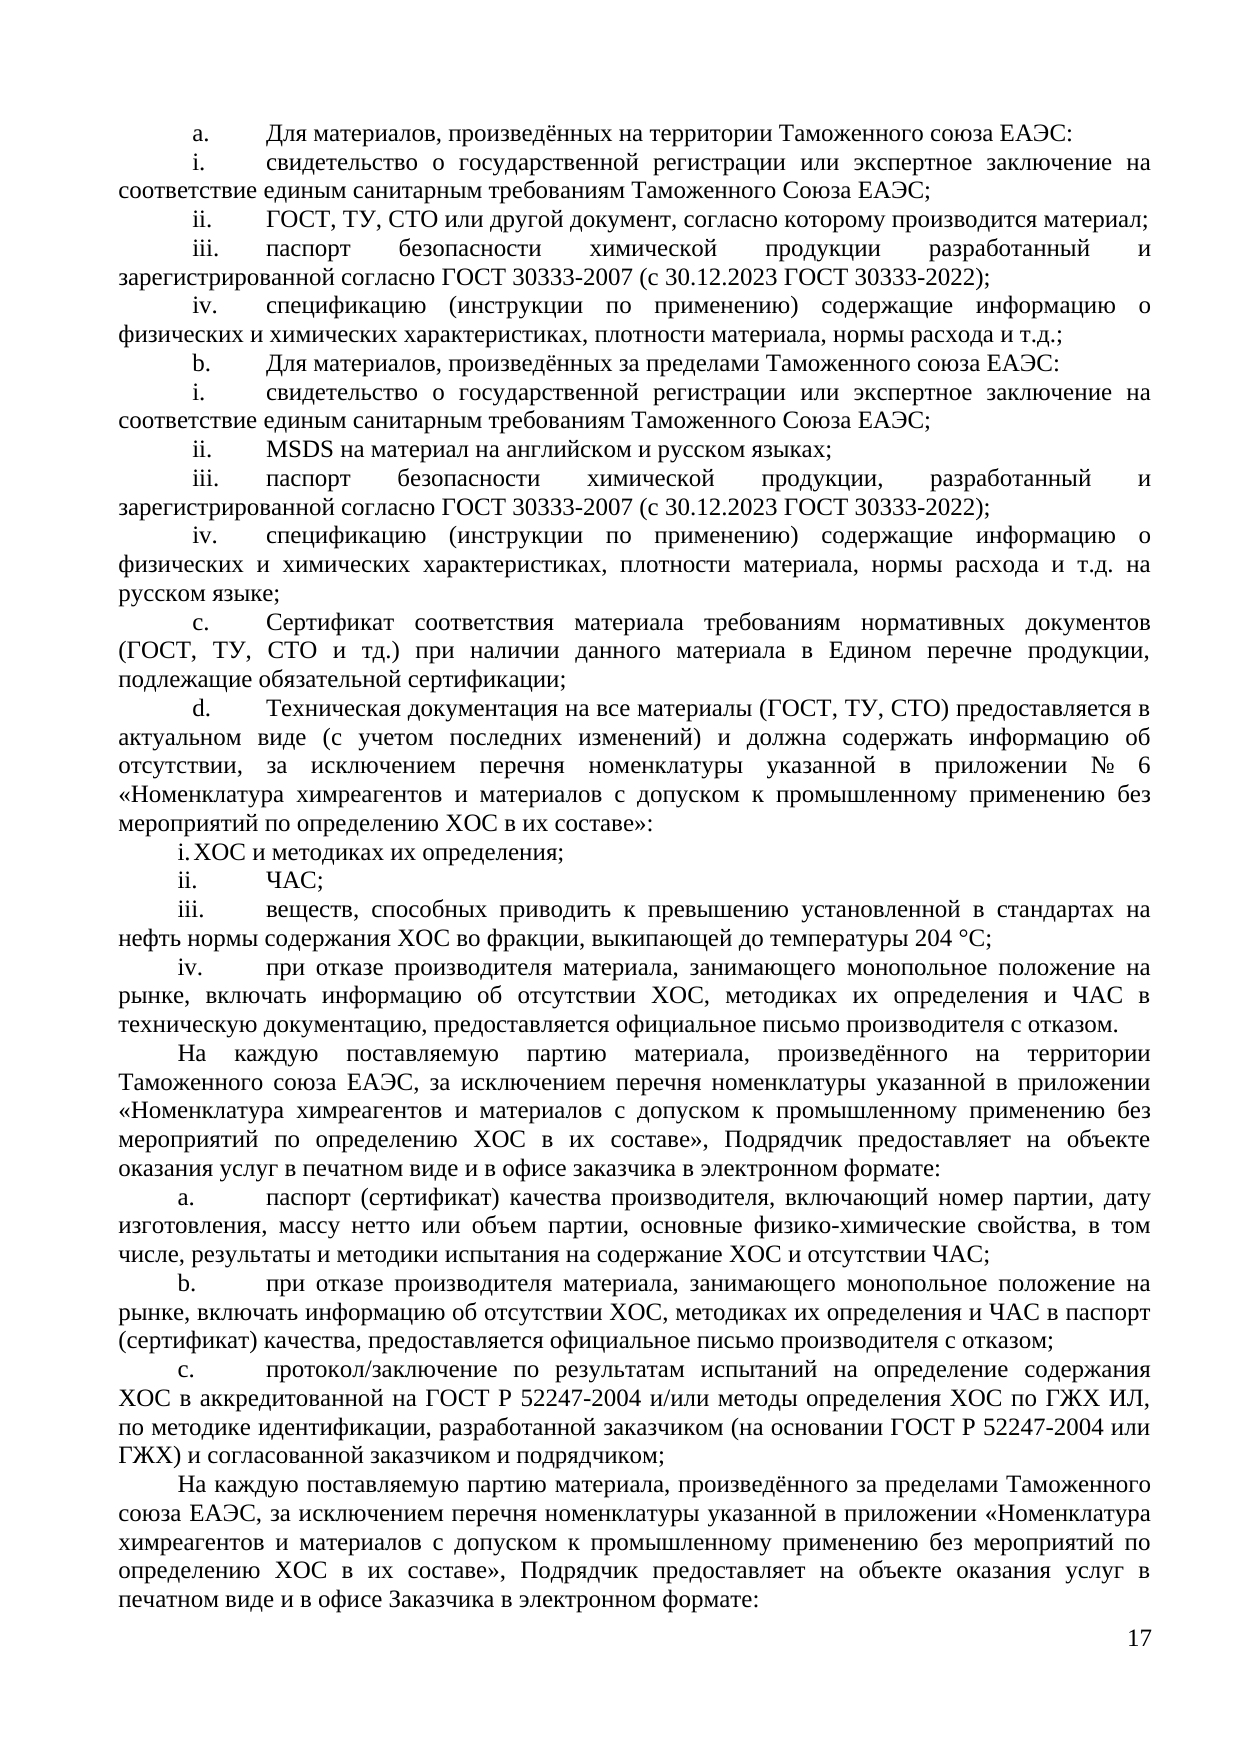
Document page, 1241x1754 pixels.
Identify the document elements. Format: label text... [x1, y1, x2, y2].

text a. паспорт (сертификат) качества производителя, включающий номер партии, дату изготовления, массу нетто или объем партии, основные физико-химические свойства, в том числе, результаты и методики испытания на содержание ХОС и отсутствии ЧАС; [118, 1182, 1152, 1268]
text b. при отказе производителя материала, занимающего монопольное положение на рынке, включать информацию об отсутствии ХОС, методиках их определения и ЧАС в паспорт (сертификат) качества, предоставляется официальное письмо производителя с отказом; [118, 1268, 1152, 1354]
text iii. веществ, способных приводить к превышению установленной в стандартах на нефть нормы содержания ХОС во фракции, выкипающей до температуры 204 °C; [118, 894, 1152, 952]
text i. свидетельство о государственной регистрации или экспертное заключение на соответствие единым санитарным требованиям Таможенного Союза ЕАЭС; [118, 147, 1152, 204]
text iii. паспорт безопасности химической продукции, разработанный и зарегистрированной согласно ГОСТ 30333-2007 (с 30.12.2023 ГОСТ 30333-2022); [118, 463, 1152, 521]
text i. ХОС и методиках их определения; [118, 837, 1152, 866]
text На каждую поставляемую партию материала, произведённого за пределами Таможенного союза ЕАЭС, за исключением перечня номенклатуры указанной в приложении «Номенклатура химреагентов и материалов с допуском к промышленному применению без мероприятий по определению ХОС в их составе», Подрядчик предоставляет на объекте оказания услуг в печатном виде и в офисе Заказчика в электронном формате: [118, 1469, 1152, 1613]
text c. Сертификат соответствия материала требованиям нормативных документов (ГОСТ, ТУ, СТО и тд.) при наличии данного материала в Едином перечне продукции, подлежащие обязательной сертификации; [118, 607, 1152, 693]
text iv. спецификацию (инструкции по применению) содержащие информацию о физических и химических характеристиках, плотности материала, нормы расхода и т.д. на русском языке; [118, 521, 1152, 607]
text ii. ГОСТ, ТУ, СТО или другой документ, согласно которому производится материал; [118, 204, 1152, 233]
text a. Для материалов, произведённых на территории Таможенного союза ЕАЭС: [118, 118, 1152, 147]
text iv. при отказе производителя материала, занимающего монопольное положение на рынке, включать информацию об отсутствии ХОС, методиках их определения и ЧАС в техническую документацию, предоставляется официальное письмо производителя с отказом. [118, 952, 1152, 1038]
text b. Для материалов, произведённых за пределами Таможенного союза ЕАЭС: [118, 348, 1152, 377]
text ii. ЧАС; [118, 866, 1152, 894]
text iii. паспорт безопасности химической продукции разработанный и зарегистрированной согласно ГОСТ 30333-2007 (с 30.12.2023 ГОСТ 30333-2022); [118, 233, 1152, 291]
text c. протокол/заключение по результатам испытаний на определение содержания ХОС в аккредитованной на ГОСТ Р 52247-2004 и/или методы определения ХОС по ГЖХ ИЛ, по методике идентификации, разработанной заказчиком (на основании ГОСТ Р 52247-2004 или ГЖХ) и согласованной заказчиком и подрядчиком; [118, 1354, 1152, 1469]
text i. свидетельство о государственной регистрации или экспертное заключение на соответствие единым санитарным требованиям Таможенного Союза ЕАЭС; [118, 377, 1152, 434]
text d. Техническая документация на все материалы (ГОСТ, ТУ, СТО) предоставляется в актуальном виде (с учетом последних изменений) и должна содержать информацию об отсутствии, за исключением перечня номенклатуры указанной в приложении № 6 «Номенклатура химреагентов и материалов с допуском к промышленному применению без мероприятий по определению ХОС в их составе»: [118, 693, 1152, 837]
text На каждую поставляемую партию материала, произведённого на территории Таможенного союза ЕАЭС, за исключением перечня номенклатуры указанной в приложении «Номенклатура химреагентов и материалов с допуском к промышленному применению без мероприятий по определению ХОС в их составе», Подрядчик предоставляет на объекте оказания услуг в печатном виде и в офисе заказчика в электронном формате: [118, 1038, 1152, 1182]
text iv. спецификацию (инструкции по применению) содержащие информацию о физических и химических характеристиках, плотности материала, нормы расхода и т.д.; [118, 291, 1152, 348]
text ii. МSDS на материал на английском и русском языках; [118, 434, 1152, 463]
